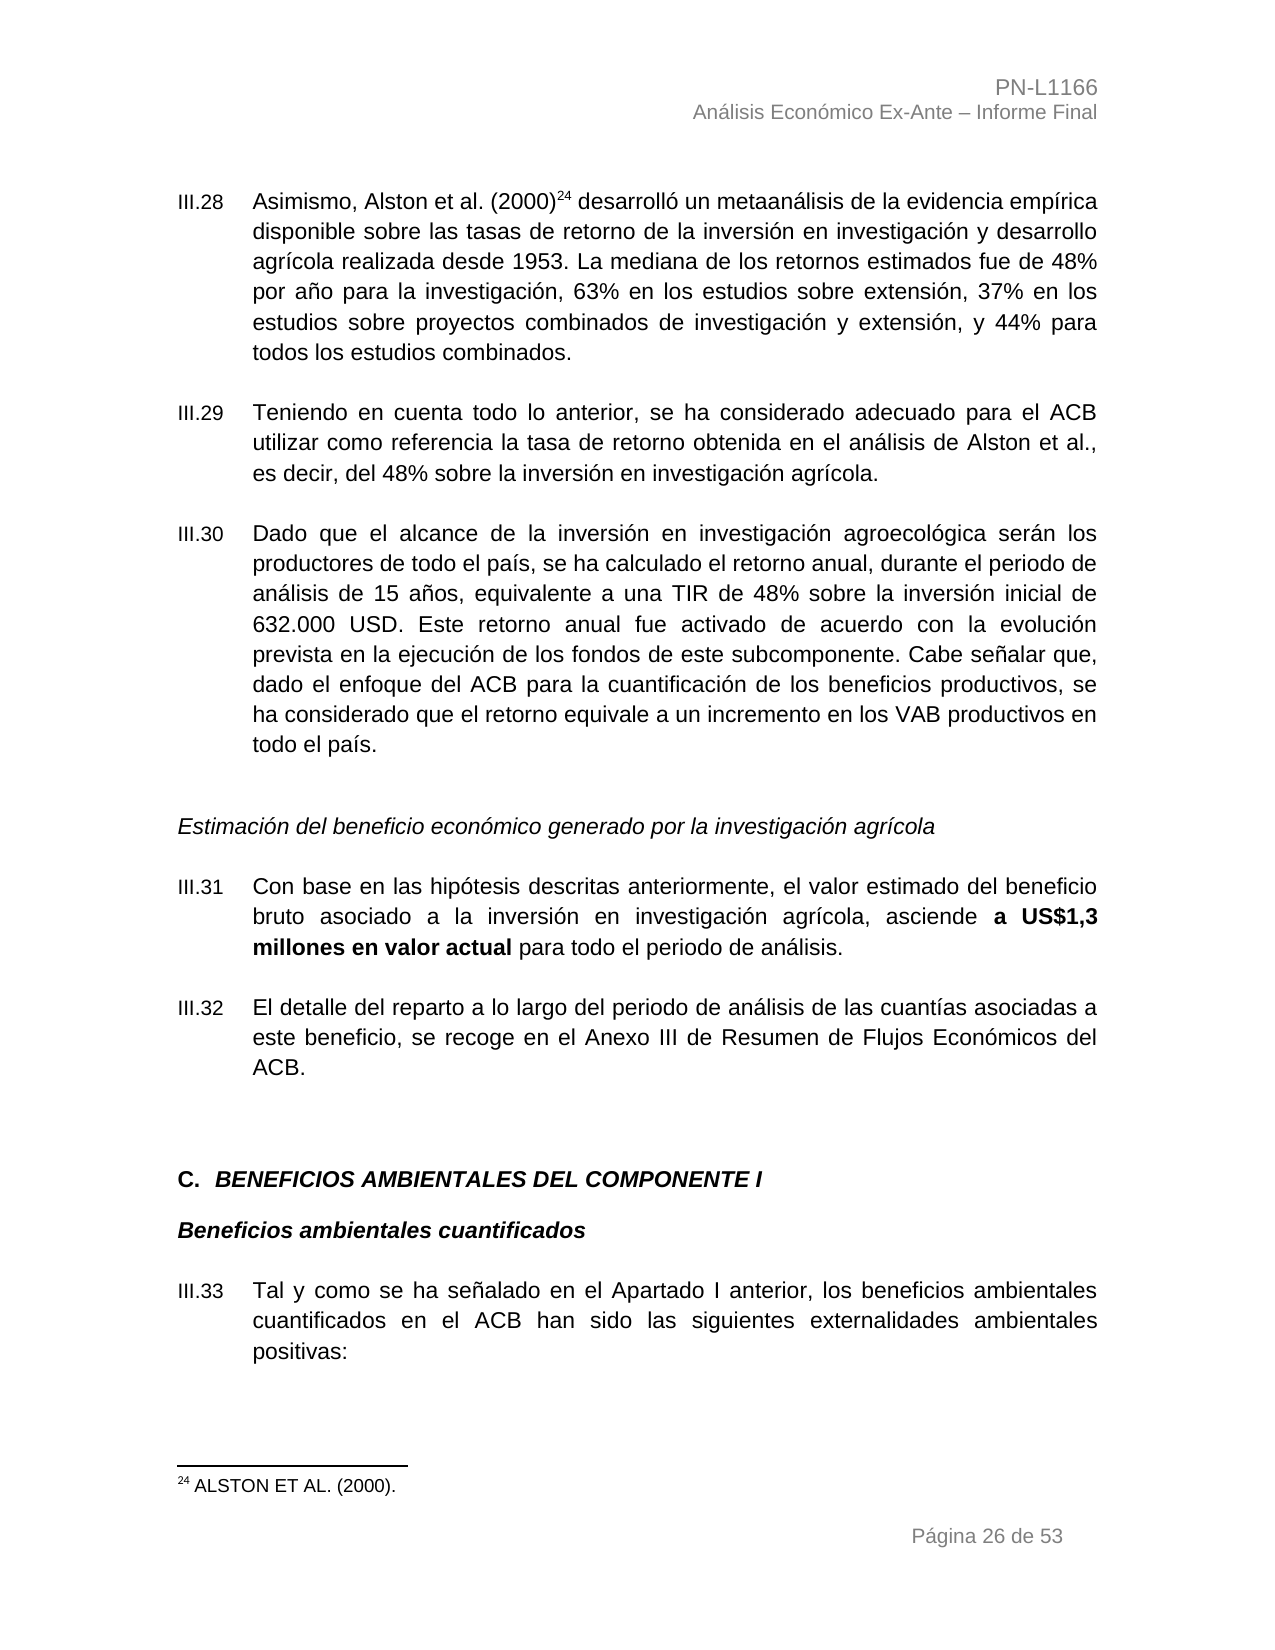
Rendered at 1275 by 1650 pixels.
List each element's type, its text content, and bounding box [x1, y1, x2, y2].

subtitle BENEFICIOS AMBIENTALES DEL COMPONENTE I [177, 1166, 1098, 1192]
list Asimismo, Alston et al. (2000) desarrolló un metaanálisis de la evidencia empírica disponible sobre las tasas de retorno de la inversión en investigación y desarrollo agrícola realizada desde 1953. La mediana de los retornos estimados fue de 48% por año para la investigación, 63% en los estudios sobre extensión, 37% en los estudios sobre proyectos combinados de investigación y extensión, y 44% para todos los estudios combinados. [177, 188, 1098, 365]
list El detalle del reparto a lo largo del periodo de análisis de las cuantías asociadas a este beneficio, se recoge en el Anexo III de Resumen de Flujos Económicos del ACB. [177, 994, 1098, 1081]
list Tal y como se ha señalado en el Apartado I anterior, los beneficios ambientales cuantificados en el ACB han sido las siguientes externalidades ambientales positivas: [177, 1277, 1098, 1364]
list Dado que el alcance de la inversión en investigación agroecológica serán los productores de todo el país, se ha calculado el retorno anual, durante el periodo de análisis de 15 años, equivalente a una TIR de 48% sobre la inversión inicial de 632.000 USD. Este retorno anual fue activado de acuerdo con la evolución prevista en la ejecución de los fondos de este subcomponente. Cabe señalar que, dado el enfoque del ACB para la cuantificación de los beneficios productivos, se ha considerado que el retorno equivale a un incremento en los VAB productivos en todo el país. [177, 520, 1098, 758]
list Con base en las hipótesis descritas anteriormente, el valor estimado del beneficio bruto asociado a la inversión en investigación agrícola, asciende a US$1,3 millones en valor actual para todo el periodo de análisis. [177, 873, 1098, 960]
subtitle Estimación del beneficio económico generado por la investigación agrícola [177, 813, 1098, 839]
subtitle Beneficios ambientales cuantificados [177, 1217, 1098, 1243]
list Teniendo en cuenta todo lo anterior, se ha considerado adecuado para el ACB utilizar como referencia la tasa de retorno obtenida en el análisis de Alston et al., es decir, del 48% sobre la inversión en investigación agrícola. [177, 399, 1098, 486]
